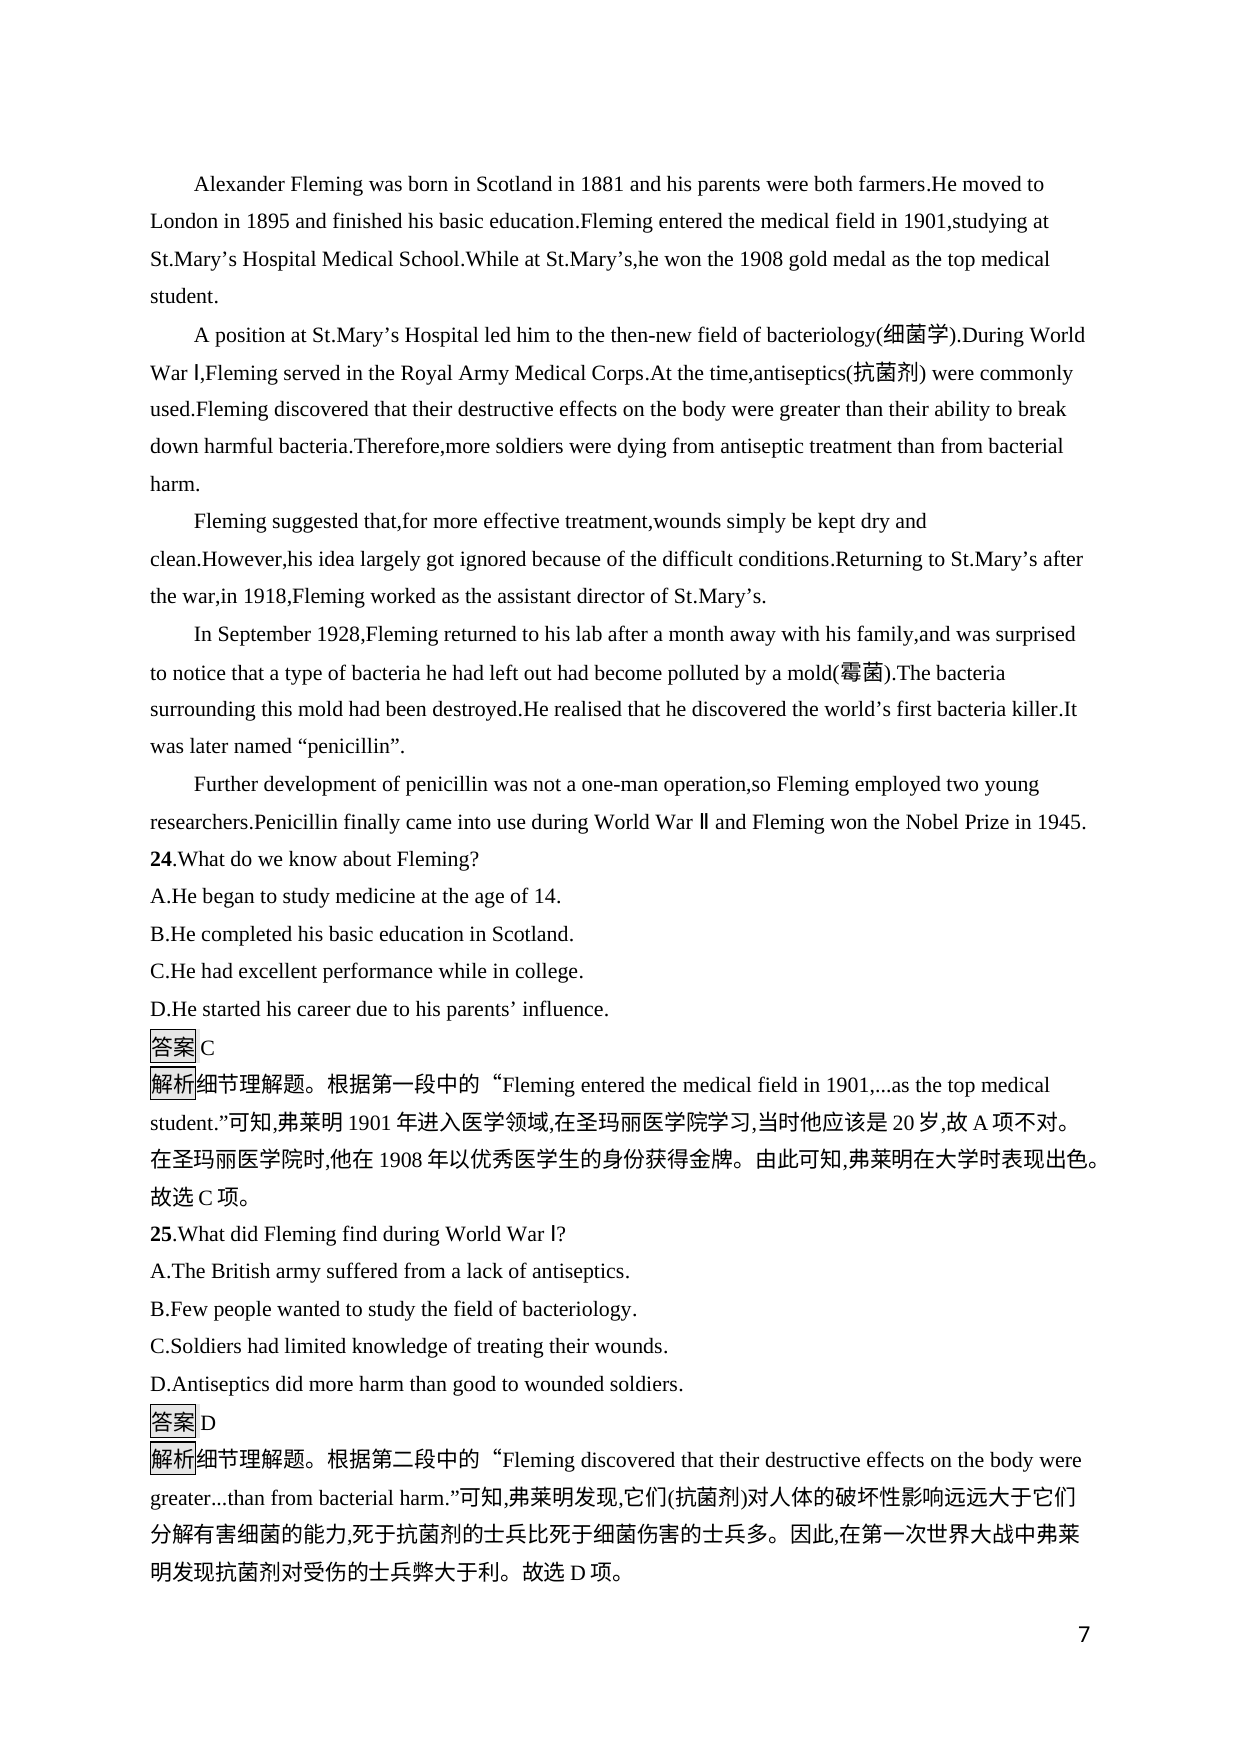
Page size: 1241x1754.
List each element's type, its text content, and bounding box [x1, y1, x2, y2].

text A position at St.Mary’s Hospital led him to the then-new field of bacteriology(细菌学).During World War Ⅰ,Fleming served in the Royal Army Medical Corps.At the time,antiseptics(抗菌剂) were commonly used.Fleming discovered that their destructive effects on the body were greater than their ability to break down harmful bacteria.Therefore,more soldiers were dying from antiseptic treatment than from bacterial harm. [150, 314, 1090, 502]
text 24.What do we know about Fleming? [150, 839, 1090, 877]
text 25.What did Fleming find during World War Ⅰ? [150, 1214, 1090, 1252]
text C.He had excellent performance while in college. [150, 952, 1090, 989]
text D.Antiseptics did more harm than good to wounded soldiers. [150, 1364, 1090, 1402]
text A.The British army suffered from a lack of antiseptics. [150, 1252, 1090, 1289]
text D.He started his career due to his parents’ influence. [150, 989, 1090, 1027]
text 解析细节理解题。根据第二段中的“Fleming discovered that their destructive effects on the body were greater...than from bacterial harm.”可知,弗莱明发现,它们(抗菌剂)对人体的破坏性影响远远大于它们分解有害细菌的能力,死于抗菌剂的士兵比死于细菌伤害的士兵多。因此,在第一次世界大战中弗莱明发现抗菌剂对受伤的士兵弊大于利。故选D项。 [150, 1439, 1090, 1589]
text 解析细节理解题。根据第一段中的“Fleming entered the medical field in 1901,...as the top medical student.”可知,弗莱明1901年进入医学领域,在圣玛丽医学院学习,当时他应该是20岁,故A项不对。在圣玛丽医学院时,他在1908年以优秀医学生的身份获得金牌。由此可知,弗莱明在大学时表现出色。故选C项。 [150, 1064, 1090, 1214]
text B.He completed his basic education in Scotland. [150, 914, 1090, 952]
text 答案C [150, 1027, 1090, 1064]
text Fleming suggested that,for more effective treatment,wounds simply be kept dry and clean.However,his idea largely got ignored because of the difficult conditions.Returning to St.Mary’s after the war,in 1918,Fleming worked as the assistant director of St.Mary’s. [150, 502, 1090, 614]
text C.Soldiers had limited knowledge of treating their wounds. [150, 1327, 1090, 1364]
text Alexander Fleming was born in Scotland in 1881 and his parents were both farmers.He moved to London in 1895 and finished his basic education.Fleming entered the medical field in 1901,studying at St.Mary’s Hospital Medical School.While at St.Mary’s,he won the 1908 gold medal as the top medical student. [150, 164, 1090, 314]
text 答案D [150, 1402, 1090, 1439]
text Further development of penicillin was not a one-man operation,so Fleming employed two young researchers.Penicillin finally came into use during World War Ⅱ and Fleming won the Nobel Prize in 1945. [150, 764, 1090, 839]
text A.He began to study medicine at the age of 14. [150, 877, 1090, 914]
text In September 1928,Fleming returned to his lab after a month away with his family,and was surprised to notice that a type of bacteria he had left out had become polluted by a mold(霉菌).The bacteria surrounding this mold had been destroyed.He realised that he discovered the world’s first bacteria killer.It was later named “penicillin”. [150, 614, 1090, 764]
text B.Few people wanted to study the field of bacteriology. [150, 1289, 1090, 1327]
